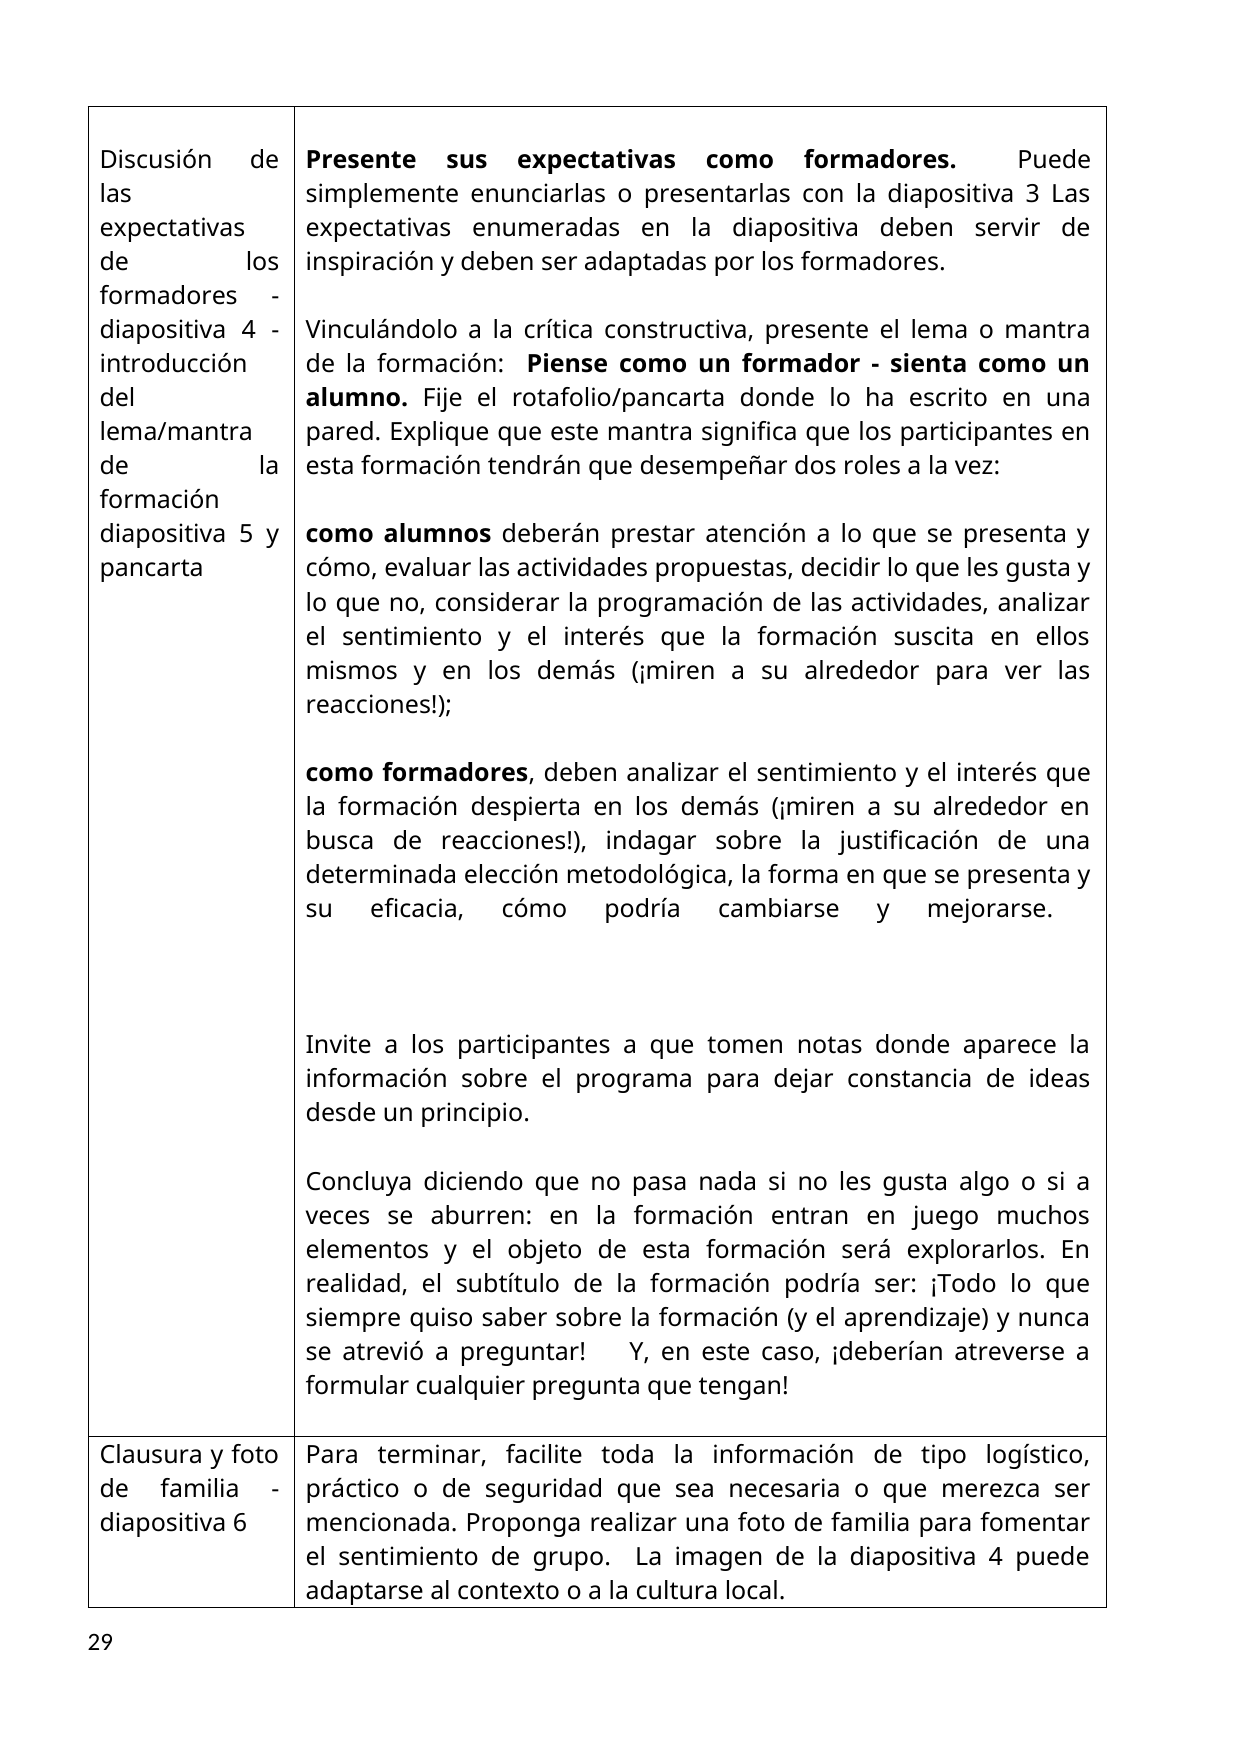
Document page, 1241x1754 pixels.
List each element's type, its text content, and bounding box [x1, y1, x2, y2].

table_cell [89, 1437, 294, 1607]
table_cell Discusión de las expectativas de los formadores - diapositiva 4 - introducción del lema/mantra de la formación diapositiva 5 y pancarta [89, 107, 294, 1436]
table_cell Presente sus expectativas como formadores. Puede simplemente enunciarlas o presentarlas con la diapositiva 3 Las expectativas enumeradas en la diapositiva deben servir de inspiración y deben ser adaptadas por los formadores. Vinculándolo a la crítica constructiva, presente el lema o mantra de la formación: Piense como un formador - sienta como un alumno. Fije el rotafolio/pancarta donde lo ha escrito en una pared. Explique que este mantra significa que los participantes en esta formación tendrán que desempeñar dos roles a la vez: como alumnos deberán prestar atención a lo que se presenta y cómo, evaluar las actividades propuestas, decidir lo que les gusta y lo que no, considerar la programación de las actividades, analizar el sentimiento y el interés que la formación suscita en ellos mismos y en los demás (¡miren a su alrededor para ver las reacciones!); como formadores, deben analizar el sentimiento y el interés que la formación despierta en los demás (¡miren a su alrededor en busca de reacciones!), indagar sobre la justificación de una determinada elección metodológica, la forma en que se presenta y su eficacia, cómo podría cambiarse y mejorarse. Invite a los participantes a que tomen notas donde aparece la información sobre el programa para dejar constancia de ideas desde un principio. Concluya diciendo que no pasa nada si no les gusta algo o si a veces se aburren: en la formación entran en juego muchos elementos y el objeto de esta formación será explorarlos. En realidad, el subtítulo de la formación podría ser: ¡Todo lo que siempre quiso saber sobre la formación (y el aprendizaje) y nunca se atrevió a preguntar! Y, en este caso, ¡deberían atreverse a formular cualquier pregunta que tengan! [295, 107, 1106, 1436]
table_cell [295, 1437, 1106, 1607]
